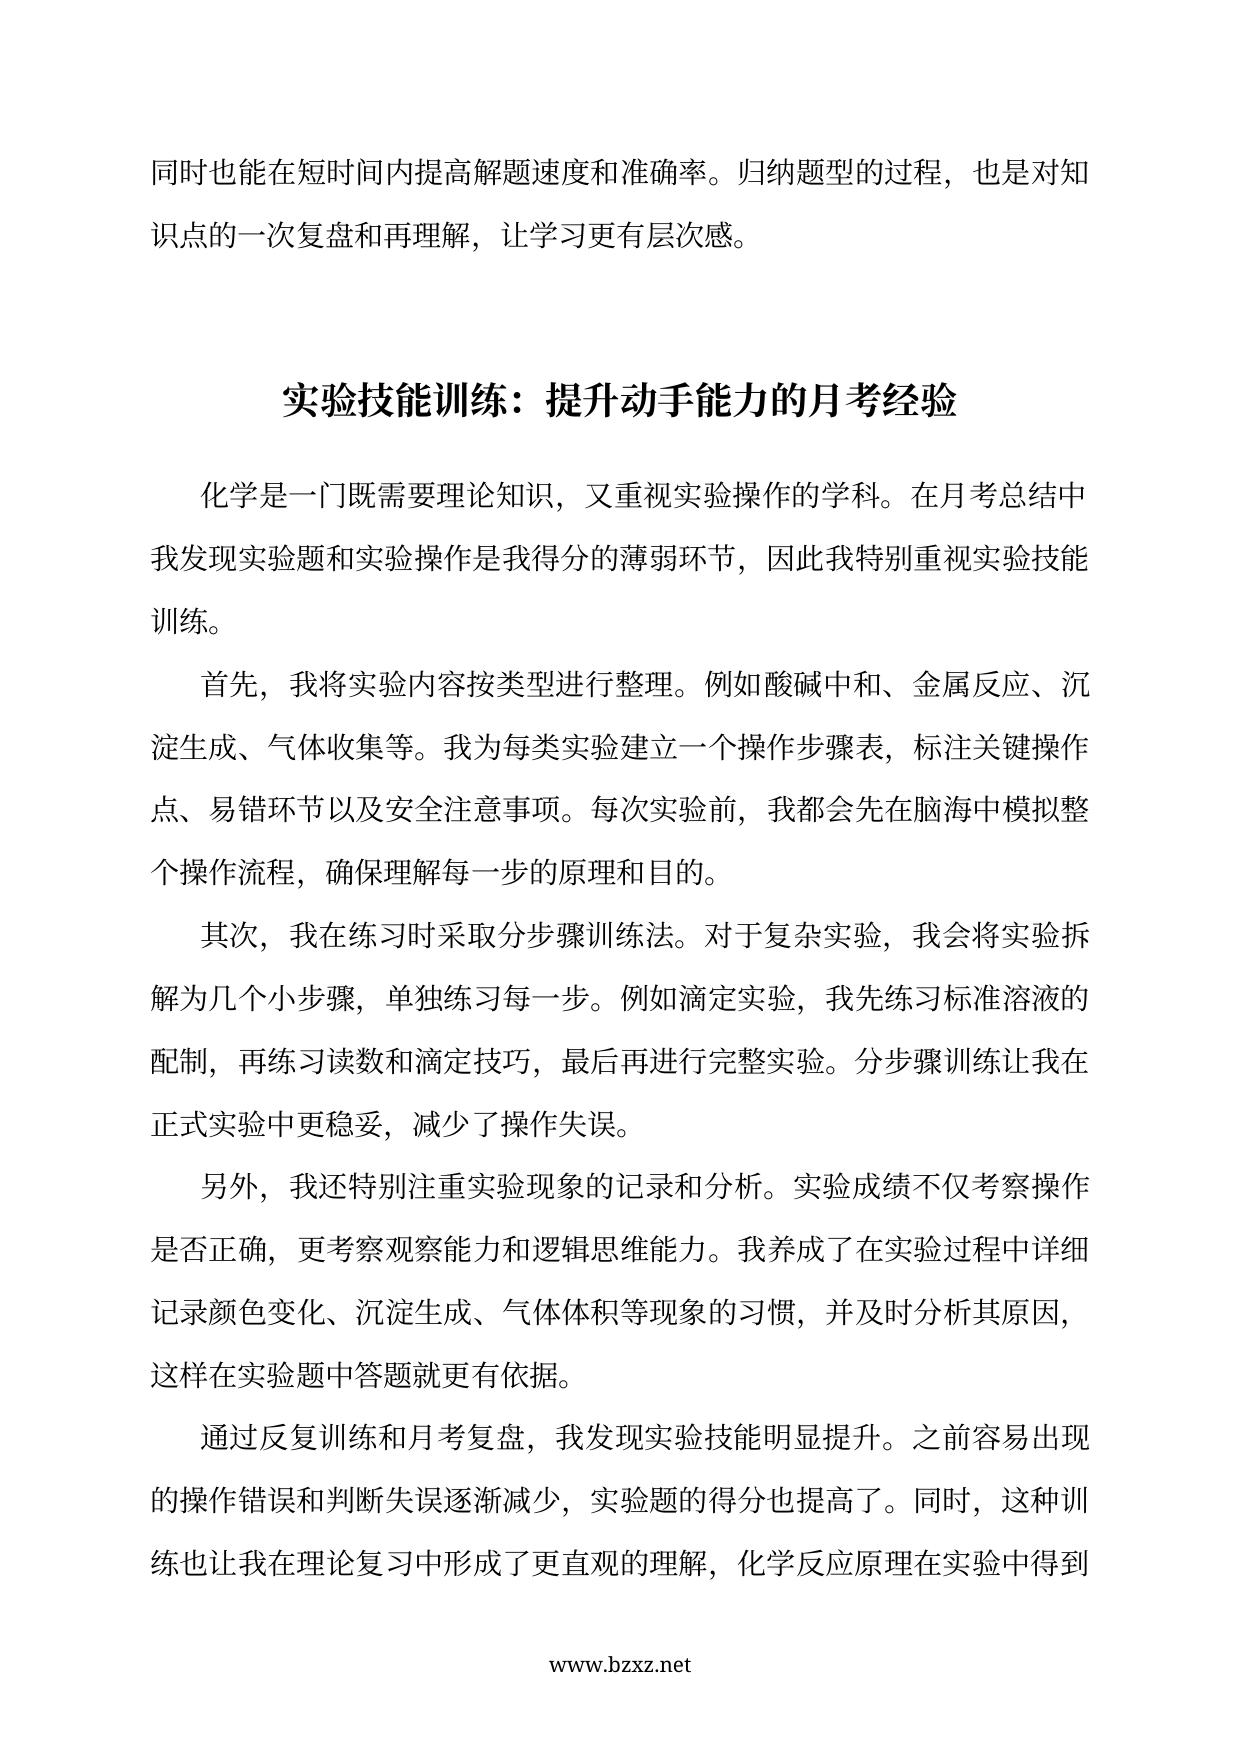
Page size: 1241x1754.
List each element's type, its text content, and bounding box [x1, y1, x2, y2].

text 其次，我在练习时采取分步骤训练法。对于复杂实验，我会将实验拆解为几个小步骤，单独练习每一步。例如滴定实验，我先练习标准溶液的配制，再练习读数和滴定技巧，最后再进行完整实验。分步骤训练让我在正式实验中更稳妥，减少了操作失误。 [150, 913, 1090, 1143]
text 另外，我还特别注重实验现象的记录和分析。实验成绩不仅考察操作是否正确，更考察观察能力和逻辑思维能力。我养成了在实验过程中详细记录颜色变化、沉淀生成、气体体积等现象的习惯，并及时分析其原因，这样在实验题中答题就更有依据。 [150, 1164, 1090, 1394]
text 化学是一门既需要理论知识，又重视实验操作的学科。在月考总结中，我发现实验题和实验操作是我得分的薄弱环节，因此我特别重视实验技能训练。 [150, 473, 1090, 641]
subtitle 实验技能训练：提升动手能力的月考经验 [150, 371, 1090, 425]
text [150, 1415, 1090, 1583]
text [150, 150, 1090, 255]
text 首先，我将实验内容按类型进行整理。例如酸碱中和、金属反应、沉淀生成、气体收集等。我为每类实验建立一个操作步骤表，标注关键操作点、易错环节以及安全注意事项。每次实验前，我都会先在脑海中模拟整个操作流程，确保理解每一步的原理和目的。 [150, 662, 1090, 892]
